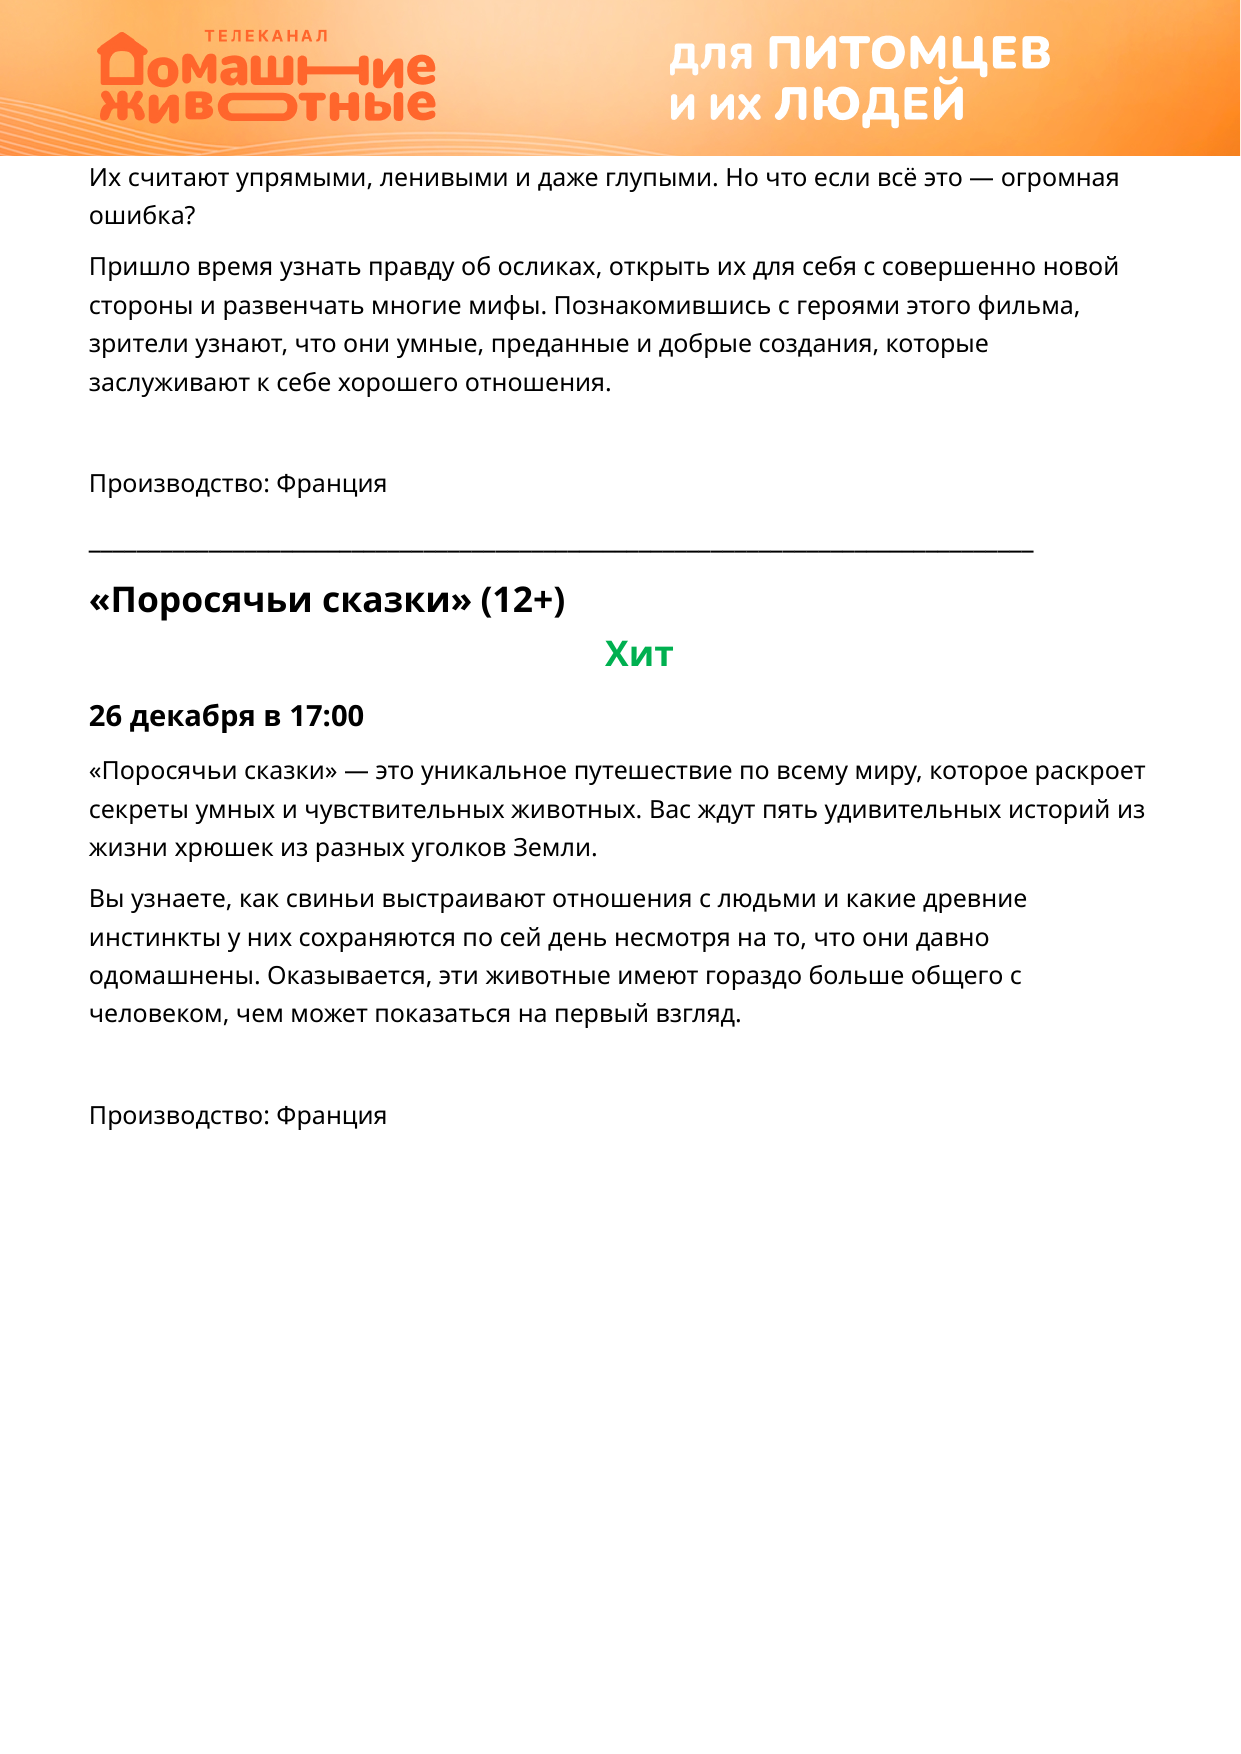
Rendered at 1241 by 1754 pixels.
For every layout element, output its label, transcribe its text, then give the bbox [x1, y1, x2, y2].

text «Поросячьи сказки» (12+) Хит [89, 574, 1152, 677]
text Производство: Франция [89, 466, 1152, 500]
text «Поросячьи сказки» — это уникальное путешествие по всему миру, которое раскроет секреты умных и чувствительных животных. Вас ждут пять удивительных историй из жизни хрюшек из разных уголков Земли. [89, 753, 1152, 864]
text Вы узнаете, как свиньи выстраивают отношения с людьми и какие древние инстинкты у них сохраняются по сей день несмотря на то, что они давно одомашнены. Оказывается, эти животные имеют гораздо больше общего с человеком, чем может показаться на первый взгляд. [89, 881, 1152, 1030]
text 26 декабря в 17:00 [89, 696, 1152, 735]
text Их считают упрямыми, ленивыми и даже глупыми. Но что если всё это — огромная ошибка? [89, 104, 1152, 232]
text Пришло время узнать правду об осликах, открыть их для себя с совершенно новой стороны и развенчать многие мифы. Познакомившись с героями этого фильма, зрители узнают, что они умные, преданные и добрые создания, которые заслуживают к себе хорошего отношения. [89, 249, 1152, 398]
picture [0, 0, 1241, 156]
text _______________________________________________________________________________ [89, 517, 1152, 557]
text Производство: Франция [89, 1098, 1152, 1132]
